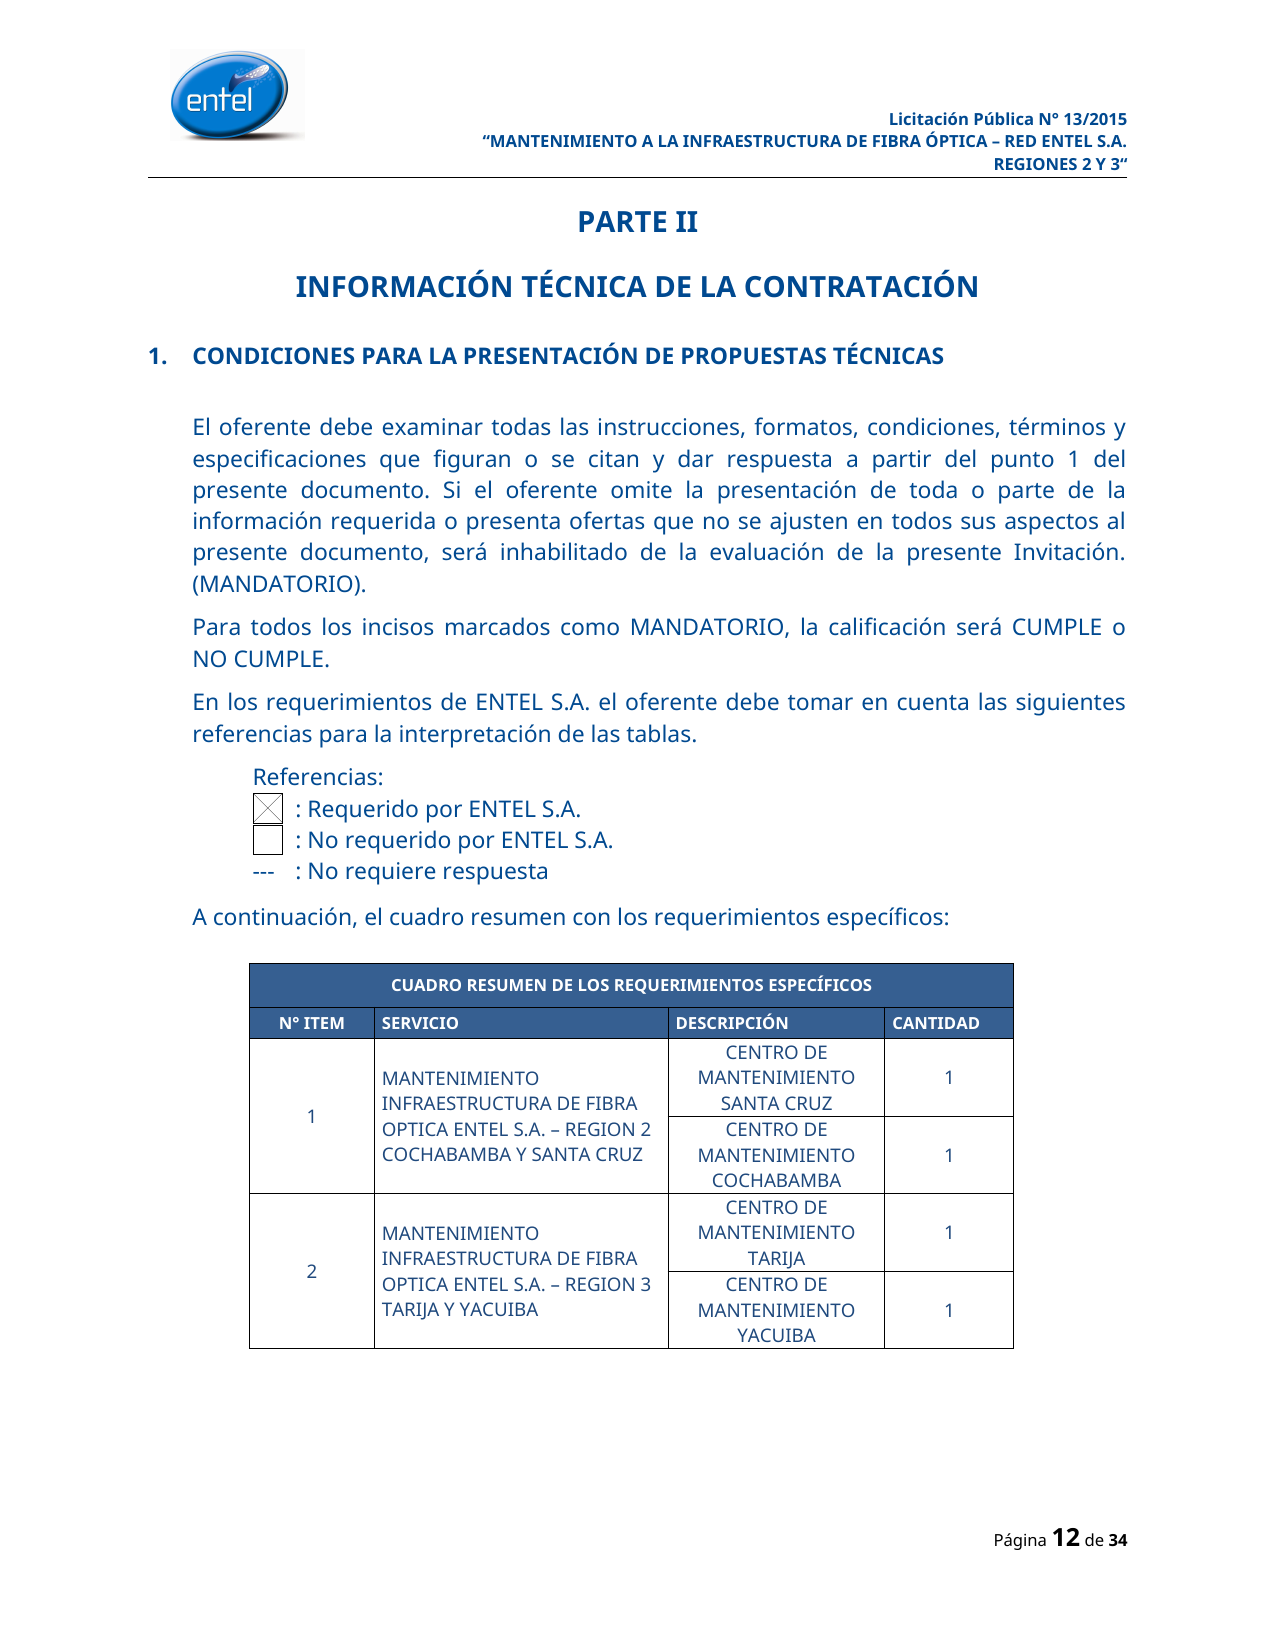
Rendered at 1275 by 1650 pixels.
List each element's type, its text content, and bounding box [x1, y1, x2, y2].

table_cell 1 [885, 1194, 1013, 1271]
text INFORMACIÓN TÉCNICA DE LA CONTRATACIÓN [148, 266, 1127, 306]
table_cell SERVICIO [375, 1008, 668, 1038]
list CONDICIONES PARA LA PRESENTACIÓN DE PROPUESTAS TÉCNICAS [148, 340, 1127, 371]
list Para todos los incisos marcados como MANDATORIO, la calificación será CUMPLE o NO CUMPLE. [192, 611, 1127, 674]
table_cell 1 [250, 1039, 374, 1193]
table_cell CENTRO DE MANTENIMIENTO COCHABAMBA [669, 1117, 884, 1193]
list En los requerimientos de ENTEL S.A. el oferente debe tomar en cuenta las siguientes referencias para la interpretación de las tablas. [192, 686, 1127, 749]
list El oferente debe examinar todas las instrucciones, formatos, condiciones, términos y especificaciones que figuran o se citan y dar respuesta a partir del punto 1 del presente documento. Si el oferente omite la presentación de toda o parte de la información requerida o presenta ofertas que no se ajusten en todos sus aspectos al presente documento, será inhabilitado de la evaluación de la presente Invitación. (MANDATORIO). [192, 411, 1127, 599]
text : Requerido por ENTEL S.A. [178, 792, 1127, 824]
table_cell 1 [885, 1039, 1013, 1116]
table_cell N° ITEM [250, 1008, 374, 1038]
table_cell DESCRIPCIÓN [669, 1008, 884, 1038]
table_cell CANTIDAD [885, 1008, 1013, 1038]
table_header CUADRO RESUMEN DE LOS REQUERIMIENTOS ESPECÍFICOS [250, 964, 1013, 1007]
picture [170, 49, 305, 141]
text --- : No requiere respuesta [178, 855, 1127, 886]
table_cell CENTRO DE MANTENIMIENTO TARIJA [669, 1194, 884, 1271]
subtitle PARTE II [148, 201, 1127, 241]
table_cell CENTRO DE MANTENIMIENTO YACUIBA [669, 1272, 884, 1348]
table_cell MANTENIMIENTO INFRAESTRUCTURA DE FIBRA OPTICA ENTEL S.A. – REGION 2 COCHABAMBA Y SANTA CRUZ [375, 1039, 668, 1193]
table_cell 1 [885, 1272, 1013, 1348]
table_cell CENTRO DE MANTENIMIENTO SANTA CRUZ [669, 1039, 884, 1116]
list A continuación, el cuadro resumen con los requerimientos específicos: [192, 900, 1127, 932]
table_cell MANTENIMIENTO INFRAESTRUCTURA DE FIBRA OPTICA ENTEL S.A. – REGION 3 TARIJA Y YACUIBA [375, 1194, 668, 1348]
text Referencias: [178, 761, 1127, 792]
table_cell 1 [885, 1117, 1013, 1193]
table_cell 2 [250, 1194, 374, 1348]
text : No requerido por ENTEL S.A. [178, 824, 1127, 855]
